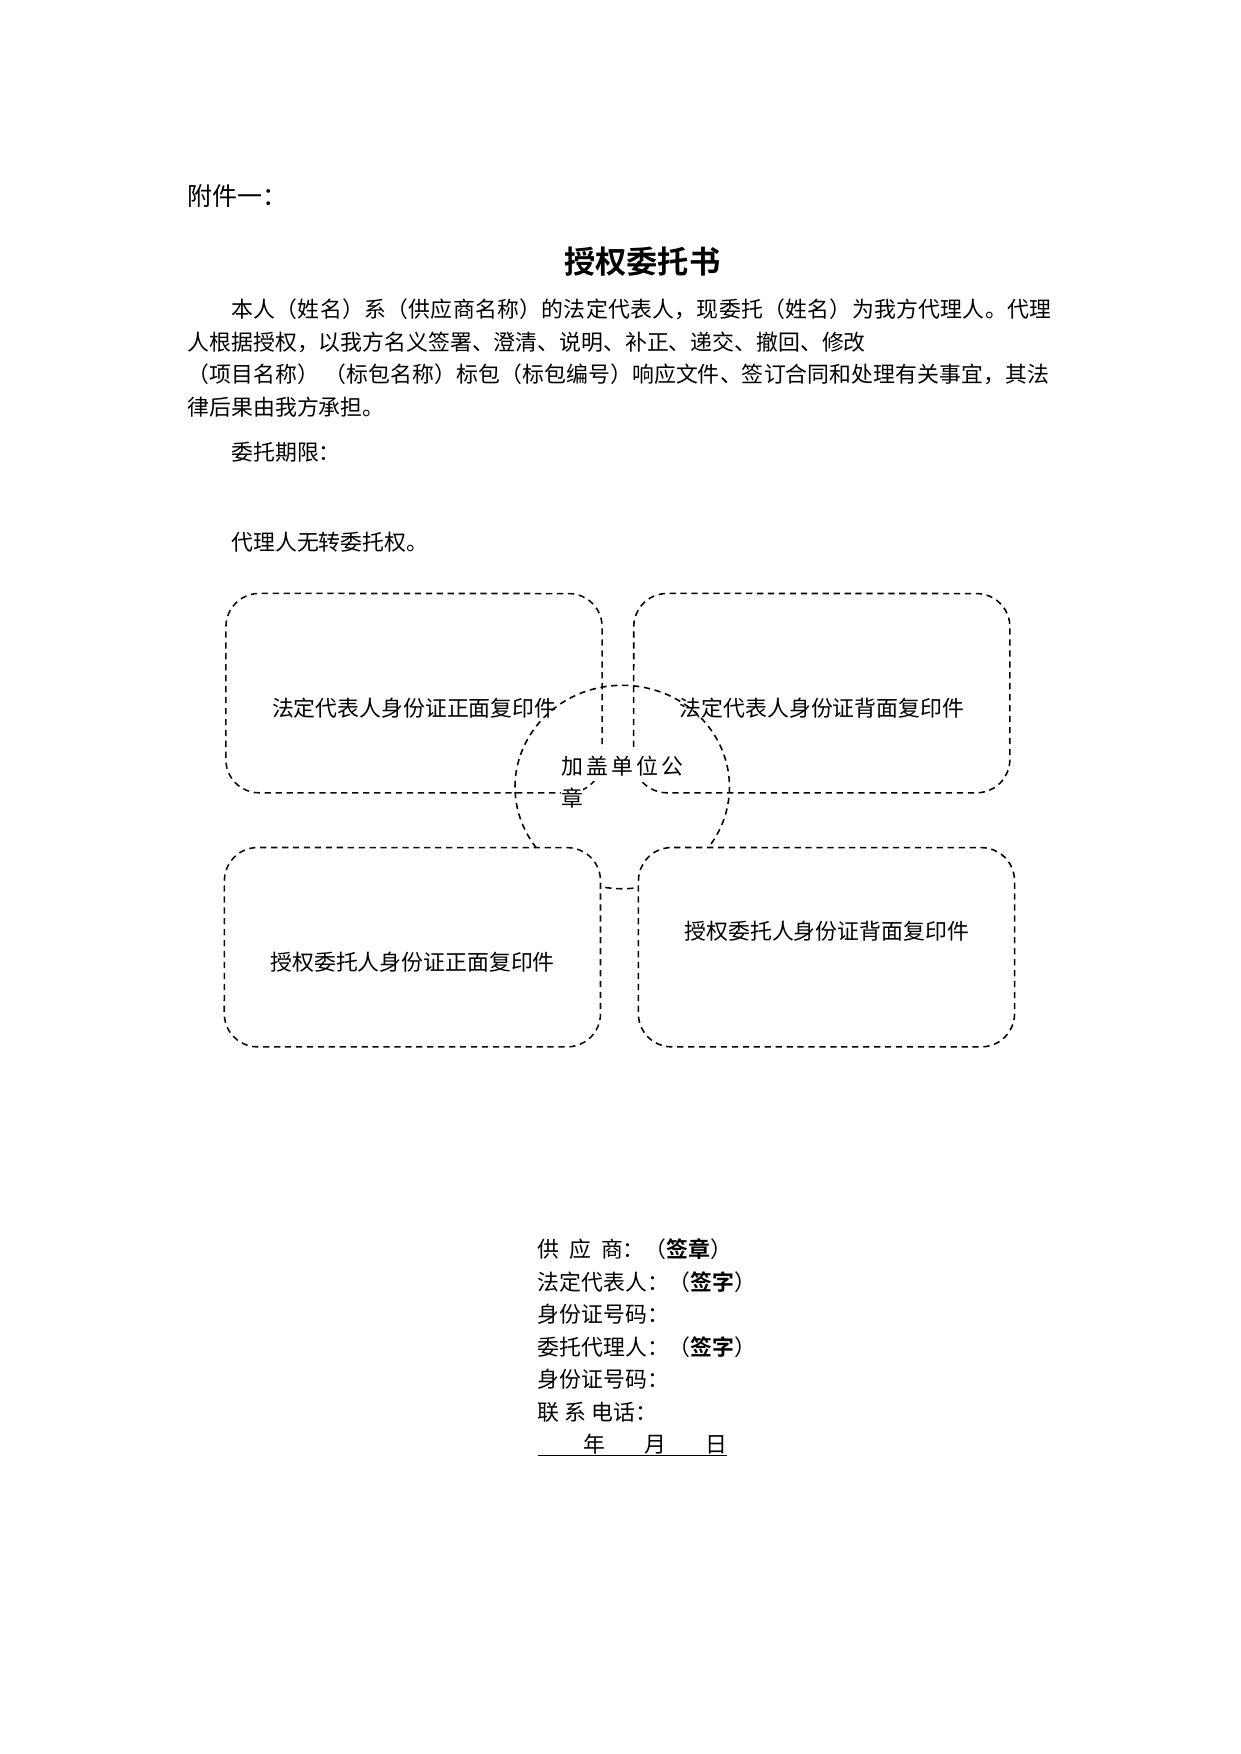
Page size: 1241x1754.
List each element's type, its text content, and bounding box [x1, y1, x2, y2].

text （项目名称） （标包名称）标包（标包编号）响应文件、签订合同和处理有关事宜，其法律后果由我方承担。 [187, 357, 1053, 422]
text 委托代理人：（签字） [187, 1329, 1053, 1362]
text 代理人无转委托权。 [187, 524, 1053, 557]
text 附件一： [187, 162, 1053, 227]
text 身份证号码： [187, 1297, 1053, 1329]
text 年 月 日 [187, 1427, 1053, 1459]
text 身份证号码： [187, 1362, 1053, 1394]
text 供 应 商：（签章） [187, 1232, 1053, 1264]
text 本人（姓名）系（供应商名称）的法定代表人，现委托（姓名）为我方代理人。代理人根据授权，以我方名义签署、澄清、说明、补正、递交、撤回、修改 [187, 292, 1053, 357]
text 授权委托书 [187, 227, 1053, 292]
text 联 系 电话： [187, 1394, 1053, 1427]
text 委托期限： [187, 434, 1053, 467]
text 法定代表人：（签字） [187, 1264, 1053, 1297]
